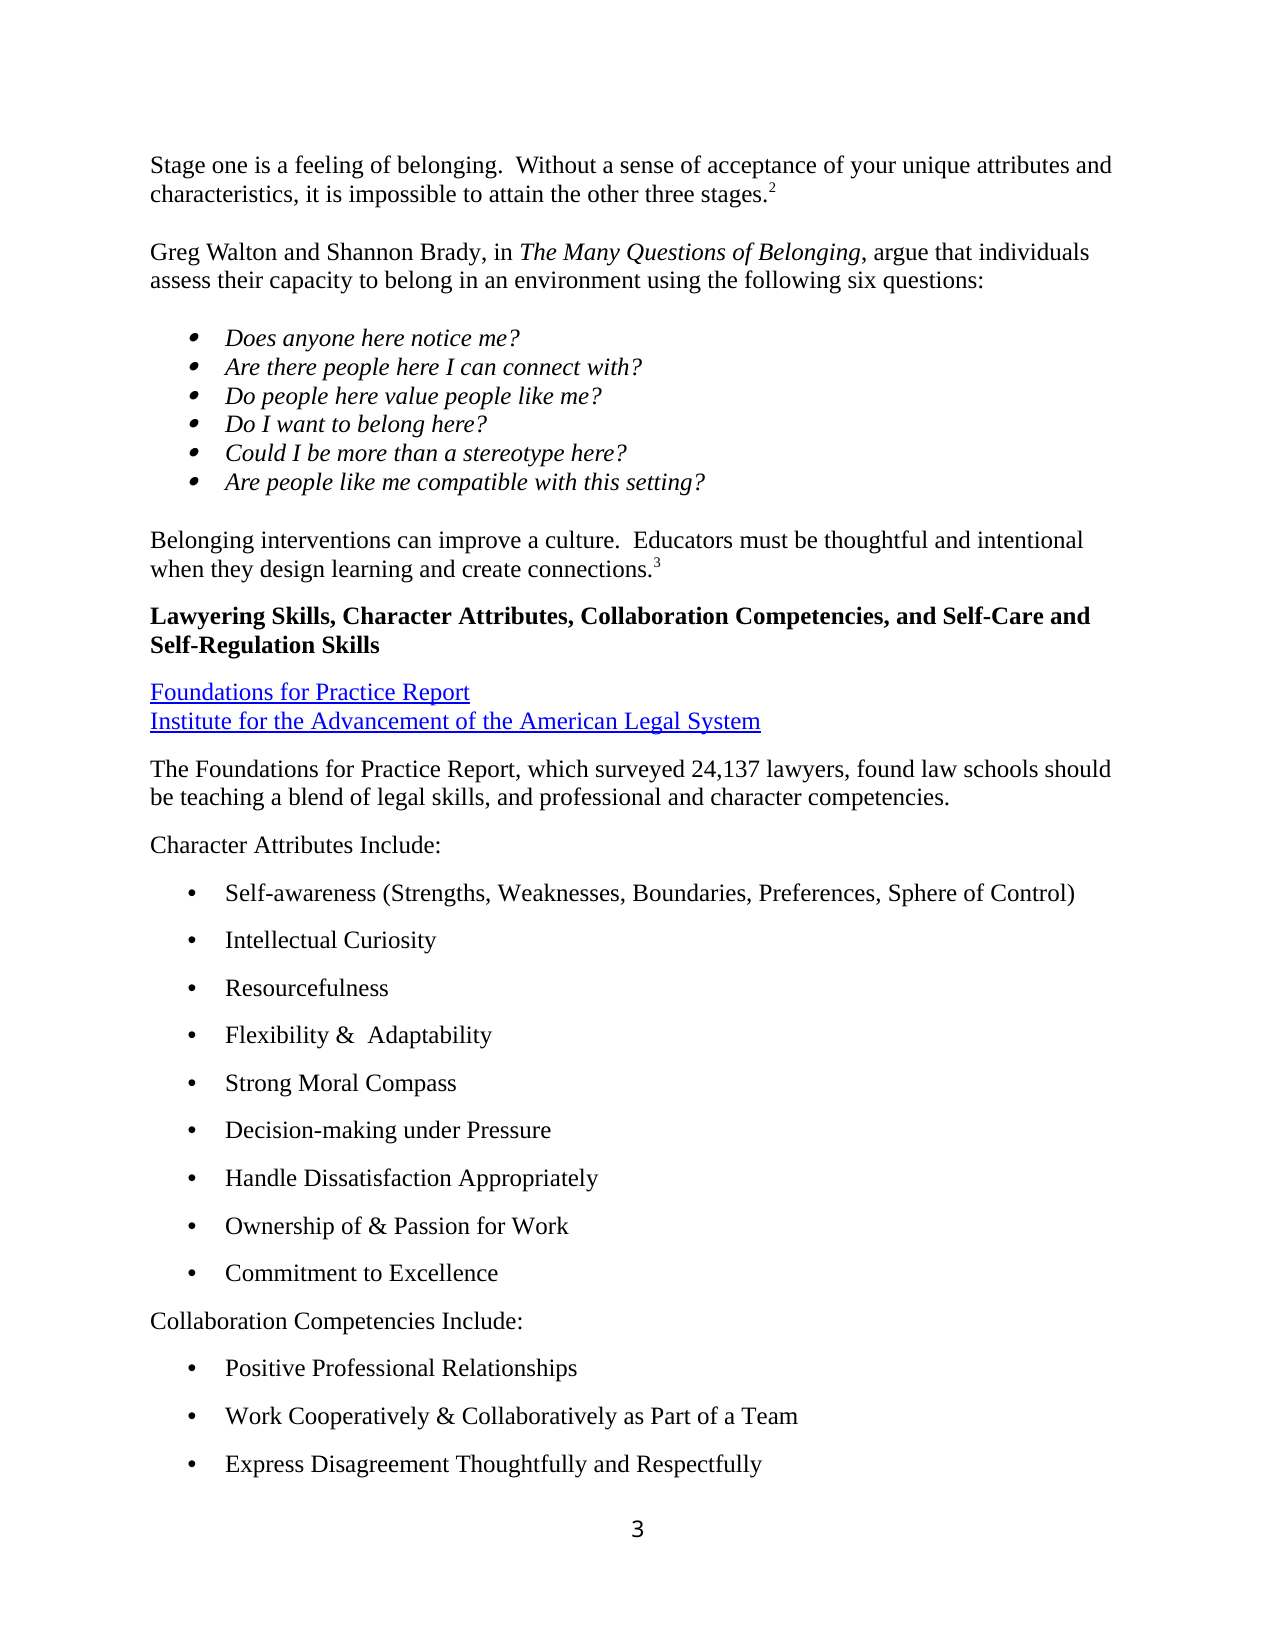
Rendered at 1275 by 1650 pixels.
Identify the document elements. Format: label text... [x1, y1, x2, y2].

list Work Cooperatively & Collaboratively as Part of a Team [187, 1401, 1125, 1430]
list Flexibility & Adaptability [187, 1020, 1125, 1049]
list Decision-making under Pressure [187, 1116, 1125, 1144]
list Could I be more than a stereotype here? [187, 438, 1125, 467]
text Belonging interventions can improve a culture. Educators must be thoughtful and intentional when they design learning and create connections. [150, 525, 1125, 582]
list Do people here value people like me? [187, 381, 1125, 409]
list Self-awareness (Strengths, Weaknesses, Boundaries, Preferences, Sphere of Control) [187, 877, 1125, 906]
list Strong Moral Compass [187, 1068, 1125, 1097]
list Do I want to belong here? [187, 409, 1125, 438]
text The Foundations for Practice Report, which surveyed 24,137 lawyers, found law schools should be teaching a blend of legal skills, and professional and character competencies. [150, 754, 1125, 811]
text Collaboration Competencies Include: [150, 1306, 1125, 1335]
list Positive Professional Relationships [187, 1353, 1125, 1382]
list Commitment to Excellence [187, 1258, 1125, 1287]
list Does anyone here notice me? [187, 323, 1125, 352]
list Resourcefulness [187, 973, 1125, 1002]
list Express Disagreement Thoughtfully and Respectfully [187, 1449, 1125, 1477]
text Stage one is a feeling of belonging. Without a sense of acceptance of your unique attributes and characteristics, it is impossible to attain the other three stages. [150, 150, 1125, 207]
text Foundations for Practice Report Institute for the Advancement of the American Legal System [150, 677, 1125, 735]
list Intellectual Curiosity [187, 925, 1125, 954]
list Are people like me compatible with this setting? [187, 467, 1125, 496]
text Lawyering Skills, Character Attributes, Collaboration Competencies, and Self-Care and Self-Regulation Skills [150, 601, 1125, 659]
list Are there people here I can connect with? [187, 352, 1125, 381]
list Handle Dissatisfaction Appropriately [187, 1163, 1125, 1192]
text Character Attributes Include: [150, 830, 1125, 859]
text Greg Walton and Shannon Brady, in The Many Questions of Belonging, argue that individuals assess their capacity to belong in an environment using the following six questions: [150, 237, 1125, 294]
list Ownership of & Passion for Work [187, 1211, 1125, 1239]
